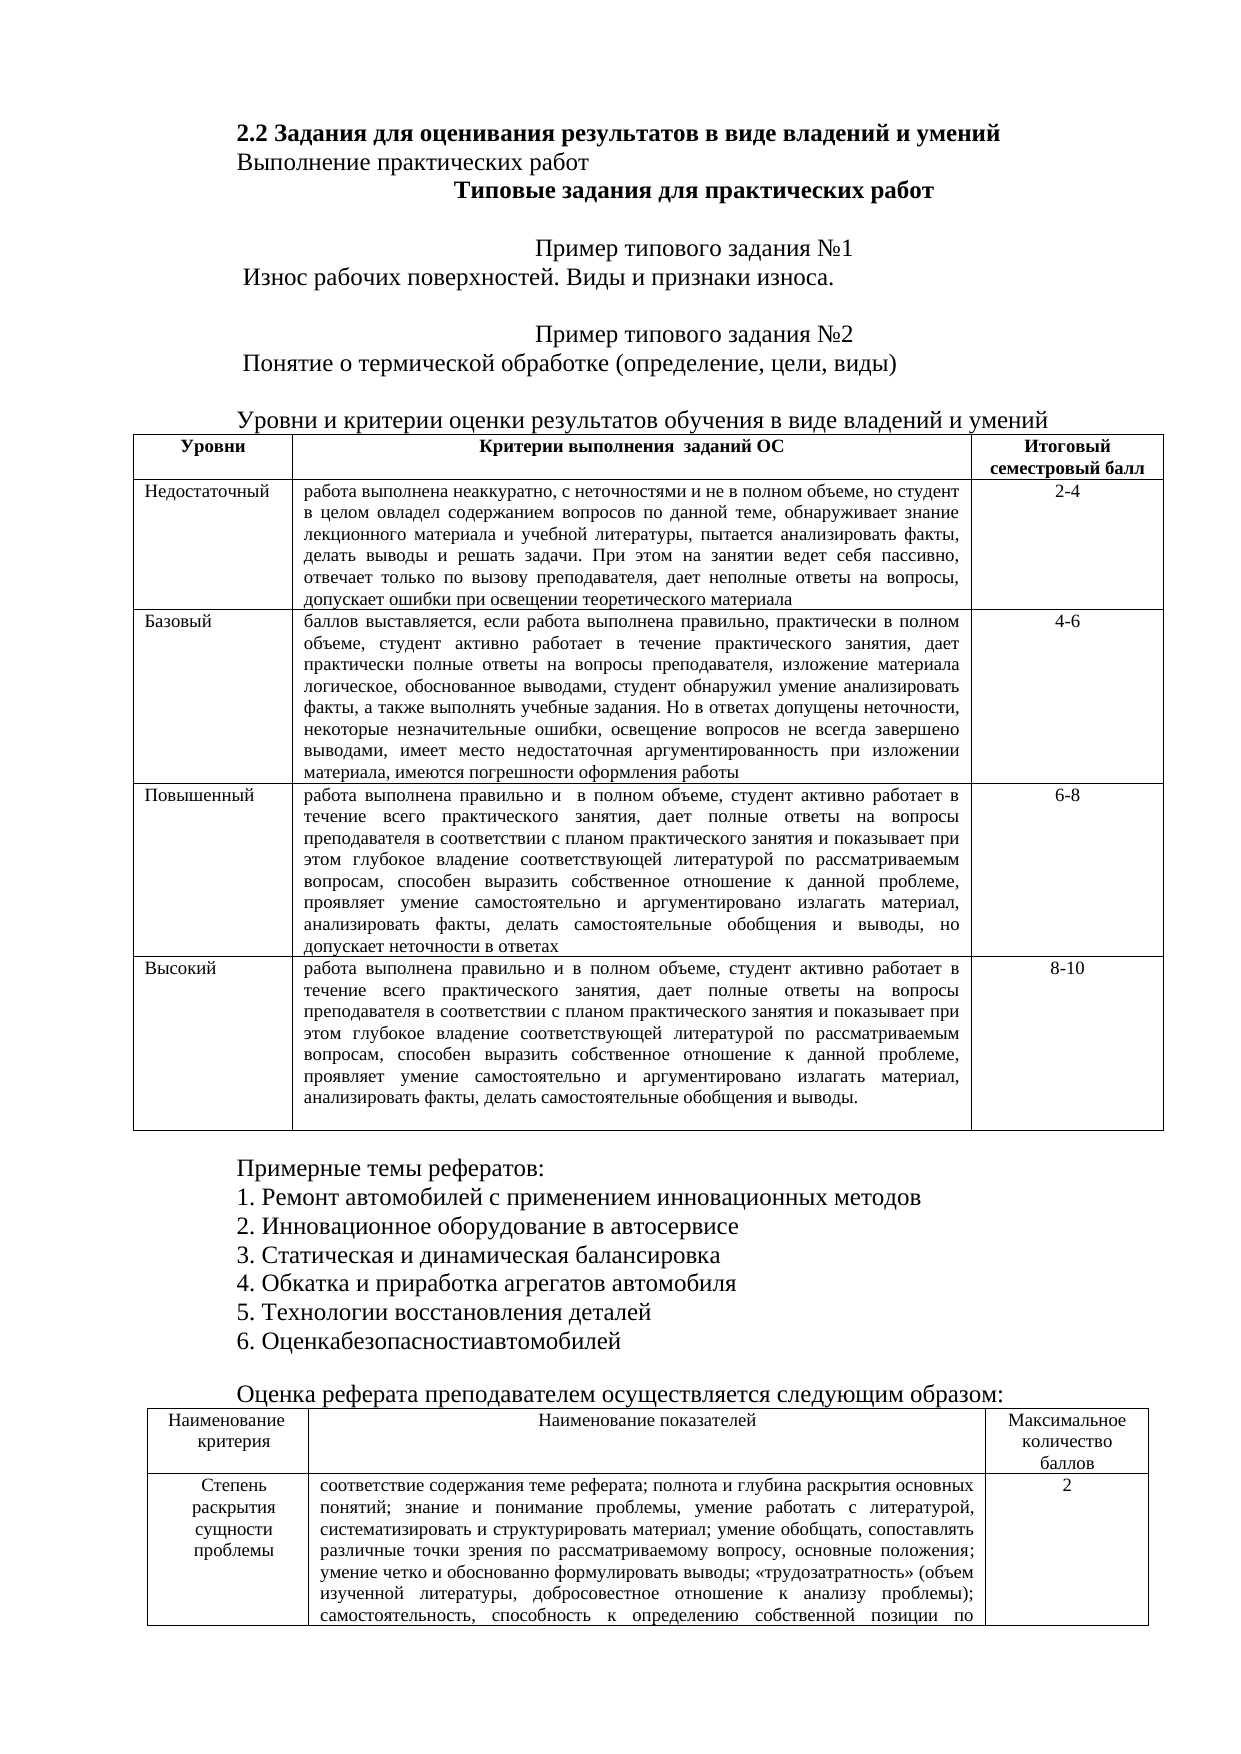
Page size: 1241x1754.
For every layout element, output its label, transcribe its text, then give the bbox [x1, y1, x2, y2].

text Типовые задания для практических работ [162, 176, 1152, 204]
text Пример типового задания №1 [162, 233, 1152, 262]
text 4. Обкатка и приработка агрегатов автомобиля [162, 1268, 1152, 1297]
text Уровни и критерии оценки результатов обучения в виде владений и умений [162, 406, 1152, 434]
table_cell 2-4 [972, 480, 1163, 609]
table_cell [309, 1474, 985, 1625]
table_cell Высокий [134, 957, 292, 1129]
table_cell Недостаточный [134, 480, 292, 609]
table_cell 2 [986, 1474, 1148, 1625]
table_cell Базовый [134, 610, 292, 782]
text 3. Статическая и динамическая балансировка [162, 1240, 1152, 1268]
table_cell 8-10 [972, 957, 1163, 1129]
text Оценка реферата преподавателем осуществляется следующим образом: [162, 1379, 1152, 1407]
text 6. Оценкабезопасностиавтомобилей [162, 1326, 1152, 1355]
text 5. Технологии восстановления деталей [162, 1297, 1152, 1326]
text Выполнение практических работ [162, 147, 1152, 176]
table_cell 4-6 [972, 610, 1163, 782]
table_cell работа выполнена правильно и в полном объеме, студент активно работает в течение всего практического занятия, дает полные ответы на вопросы преподавателя в соответствии с планом практического занятия и показывает при этом глубокое владение соответствующей литературой по рассматриваемым вопросам, способен выразить собственное отношение к данной проблеме, проявляет умение самостоятельно и аргументировано излагать материал, анализировать факты, делать самостоятельные обобщения и выводы. [293, 957, 971, 1129]
table_cell Повышенный [134, 784, 292, 956]
table_cell 6-8 [972, 784, 1163, 956]
table_header Максимальное количество баллов [986, 1409, 1148, 1473]
table_cell баллов выставляется, если работа выполнена правильно, практически в полном объеме, студент активно работает в течение практического занятия, дает практически полные ответы на вопросы преподавателя, изложение материала логическое, обоснованное выводами, студент обнаружил умение анализировать факты, а также выполнять учебные задания. Но в ответах допущены неточности, некоторые незначительные ошибки, освещение вопросов не всегда завершено выводами, имеет место недостаточная аргументированность при изложении материала, имеются погрешности оформления работы [293, 610, 971, 782]
table_cell работа выполнена правильно и в полном объеме, студент активно работает в течение всего практического занятия, дает полные ответы на вопросы преподавателя в соответствии с планом практического занятия и показывает при этом глубокое владение соответствующей литературой по рассматриваемым вопросам, способен выразить собственное отношение к данной проблеме, проявляет умение самостоятельно и аргументировано излагать материал, анализировать факты, делать самостоятельные обобщения и выводы, но допускает неточности в ответах [293, 784, 971, 956]
text 1. Ремонт автомобилей с применением инновационных методов [162, 1182, 1152, 1211]
table_header Итоговый семестровый балл [972, 435, 1163, 478]
text 2. Инновационное оборудование в автосервисе [162, 1211, 1152, 1240]
table_header Критерии выполнения заданий ОС [293, 435, 971, 478]
table_cell работа выполнена неаккуратно, с неточностями и не в полном объеме, но студент в целом овладел содержанием вопросов по данной теме, обнаруживает знание лекционного материала и учебной литературы, пытается анализировать факты, делать выводы и решать задачи. При этом на занятии ведет себя пассивно, отвечает только по вызову преподавателя, дает неполные ответы на вопросы, допускает ошибки при освещении теоретического материала [293, 480, 971, 609]
table_header Наименование критерия [148, 1409, 308, 1473]
table_header Наименование показателей [309, 1409, 985, 1473]
text Износ рабочих поверхностей. Виды и признаки износа. [162, 262, 1152, 291]
text Понятие о термической обработке (определение, цели, виды) [162, 348, 1152, 377]
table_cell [148, 1474, 308, 1625]
text 2.2 Задания для оценивания результатов в виде владений и умений [162, 118, 1152, 147]
table_header Уровни [134, 435, 292, 478]
text Примерные темы рефератов: [162, 1153, 1152, 1182]
text Пример типового задания №2 [162, 319, 1152, 348]
